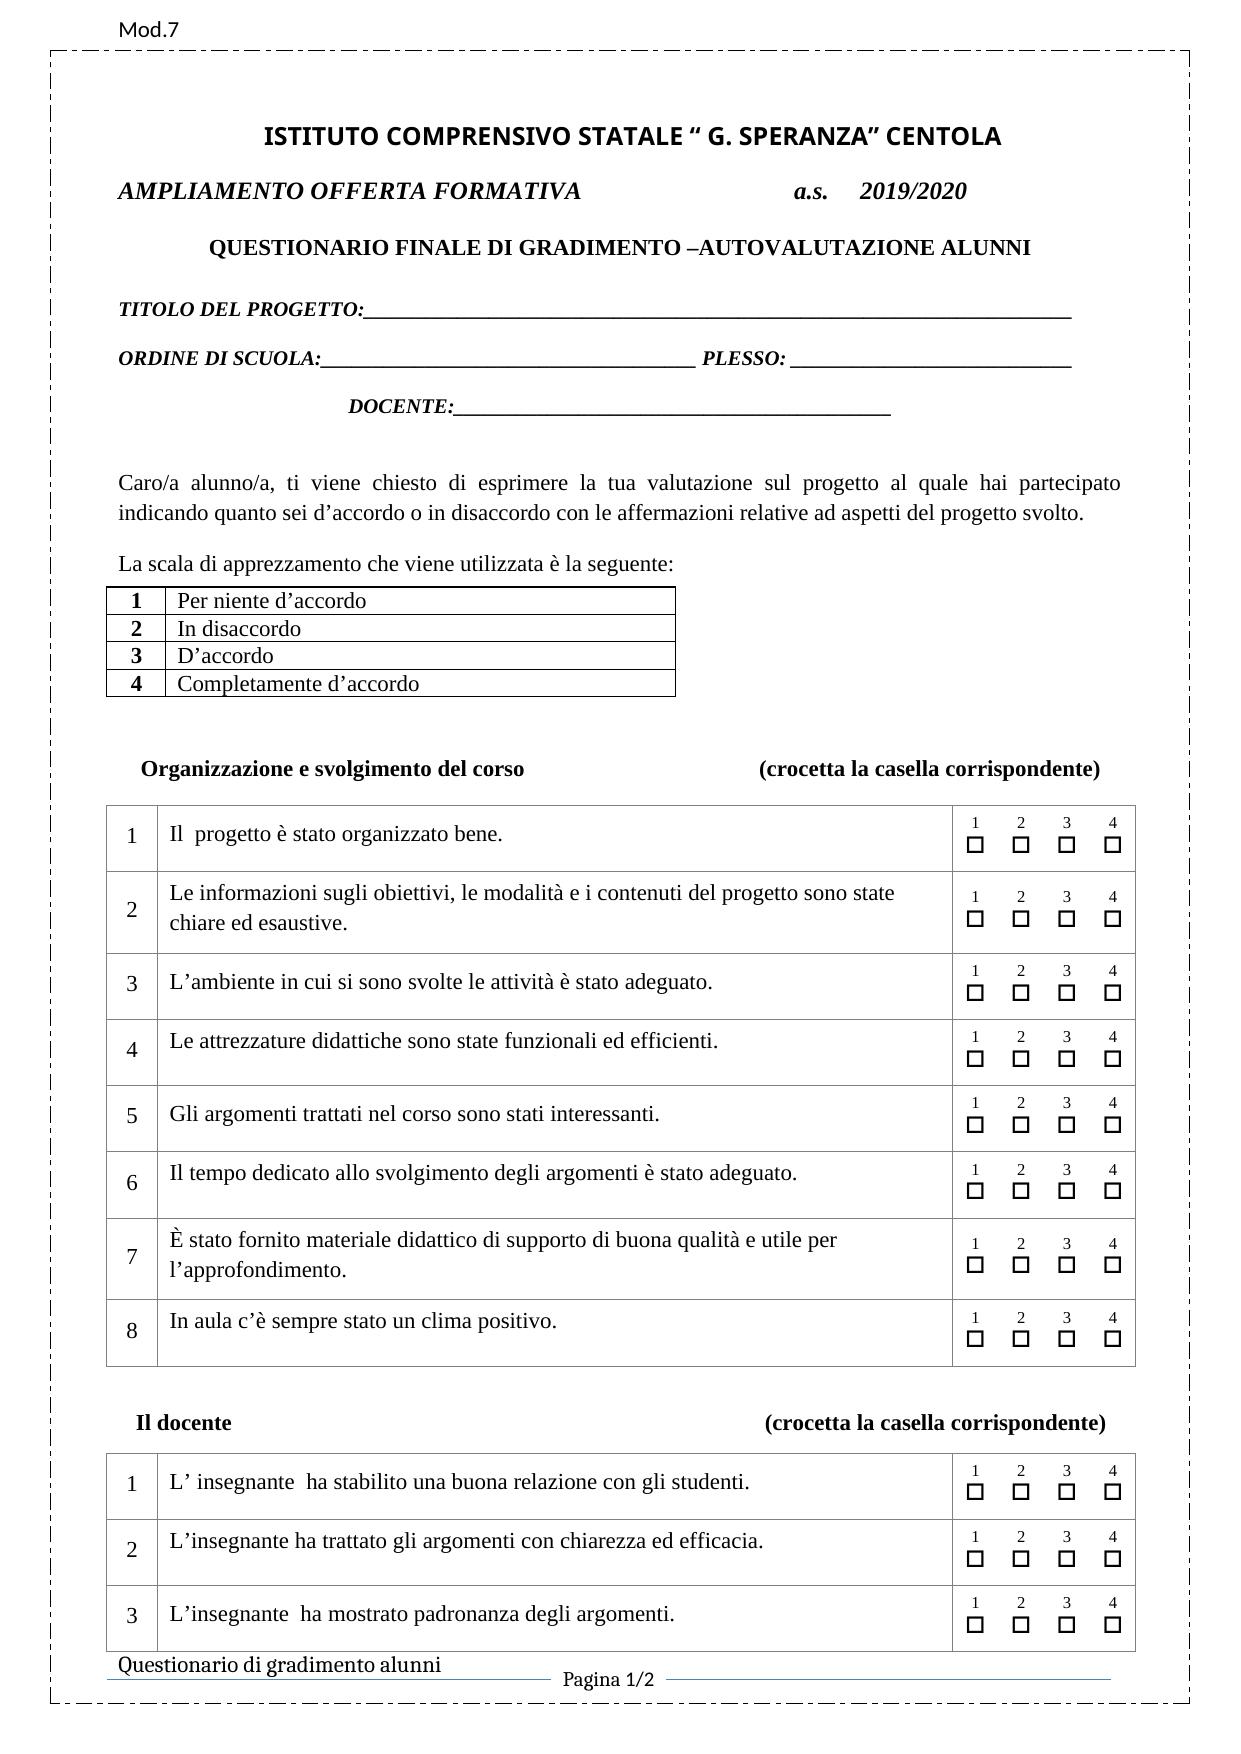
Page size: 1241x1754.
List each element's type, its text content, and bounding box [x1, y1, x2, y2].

table_cell 5 [107, 1086, 157, 1151]
table_cell 2 [998, 872, 1044, 953]
table_cell 8 [107, 1300, 157, 1366]
table_cell 2 [998, 1219, 1044, 1299]
table_header Per niente d’accordo [166, 588, 675, 614]
table_cell 3 [1044, 1020, 1090, 1085]
text La scala di apprezzamento che viene utilizzata è la seguente: [118, 550, 1122, 576]
text ORDINE DI SCUOLA:____________________________________ PLESSO: ___________________________ [118, 346, 1122, 369]
table_cell È stato fornito materiale didattico di supporto di buona qualità e utile per l’approfondimento. [158, 1219, 952, 1299]
table_cell 1 [953, 1586, 998, 1651]
table_cell L’insegnante ha trattato gli argomenti con chiarezza ed efficacia. [158, 1520, 952, 1585]
table_cell 2 [107, 1520, 157, 1585]
text TITOLO DEL PROGETTO:____________________________________________________________________ [118, 297, 1122, 321]
table_cell 4 [1090, 1086, 1135, 1151]
table_cell 4 [1090, 1152, 1135, 1217]
table_cell 4 [1090, 1300, 1135, 1366]
table_cell 4 [1090, 1454, 1135, 1519]
table_cell 3 [1044, 1586, 1090, 1651]
text Caro/a alunno/a, ti viene chiesto di esprimere la tua valutazione sul progetto al quale hai partecipato indicando quanto sei d’accordo o in disaccordo con le affermazioni relative ad aspetti del progetto svolto. [118, 469, 1122, 525]
text AMPLIAMENTO OFFERTA FORMATIVA a.s. 2019/2020 [118, 176, 1122, 205]
table_cell 3 [1044, 1219, 1090, 1299]
table_cell 7 [107, 1219, 157, 1299]
table_cell 3 [1044, 1086, 1090, 1151]
table_cell 4 [1090, 1520, 1135, 1585]
table_cell 4 [1090, 1219, 1135, 1299]
table_cell 2 [998, 1300, 1044, 1366]
table_cell L’ambiente in cui si sono svolte le attività è stato adeguato. [158, 954, 952, 1019]
table_cell 4 [1090, 806, 1135, 871]
table_cell 1 [953, 1020, 998, 1085]
table_cell 3 [1044, 806, 1090, 871]
table_cell 2 [107, 872, 157, 953]
table_cell L’insegnante ha mostrato padronanza degli argomenti. [158, 1586, 952, 1651]
text DOCENTE:__________________________________________ [118, 394, 1122, 418]
table_cell 3 [1044, 872, 1090, 953]
table_cell 4 [107, 1020, 157, 1085]
text QUESTIONARIO FINALE DI GRADIMENTO –AUTOVALUTAZIONE ALUNNI [118, 234, 1122, 260]
table_cell Completamente d’accordo [166, 670, 675, 696]
table_cell Gli argomenti trattati nel corso sono stati interessanti. [158, 1086, 952, 1151]
table_cell 1 [953, 954, 998, 1019]
table_header Organizzazione e svolgimento del corso (crocetta la casella corrispondente) [106, 748, 1136, 805]
table_cell Le attrezzature didattiche sono state funzionali ed efficienti. [158, 1020, 952, 1085]
table_cell In disaccordo [166, 615, 675, 641]
table_cell 3 [1044, 1152, 1090, 1217]
table_cell 2 [998, 1020, 1044, 1085]
table_cell 2 [107, 615, 165, 641]
table_cell 2 [998, 1454, 1044, 1519]
table_cell 6 [107, 1152, 157, 1217]
table_cell 2 [998, 1586, 1044, 1651]
table_cell Il tempo dedicato allo svolgimento degli argomenti è stato adeguato. [158, 1152, 952, 1217]
table_cell 1 [953, 872, 998, 953]
table_cell 1 [953, 1520, 998, 1585]
table_cell 1 [953, 1086, 998, 1151]
table_cell Il docente (crocetta la casella corrispondente) [106, 1367, 1136, 1453]
table_cell D’accordo [166, 642, 675, 669]
table_cell 4 [1090, 954, 1135, 1019]
text ISTITUTO COMPRENSIVO STATALE “ G. SPERANZA” CENTOLA [118, 118, 1122, 152]
table_cell 2 [998, 1520, 1044, 1585]
table_cell 4 [107, 670, 165, 696]
table_cell 1 [953, 806, 998, 871]
table_cell 2 [998, 954, 1044, 1019]
table_header 1 [107, 588, 165, 614]
table_cell 1 [107, 1454, 157, 1519]
table_cell 4 [1090, 1020, 1135, 1085]
table_cell 2 [998, 1152, 1044, 1217]
table_cell L’ insegnante ha stabilito una buona relazione con gli studenti. [158, 1454, 952, 1519]
table_cell 3 [107, 954, 157, 1019]
table_cell 4 [1090, 1586, 1135, 1651]
table_cell 2 [998, 1086, 1044, 1151]
table_cell 1 [953, 1152, 998, 1217]
table_cell Il progetto è stato organizzato bene. [158, 806, 952, 871]
table_cell In aula c’è sempre stato un clima positivo. [158, 1300, 952, 1366]
table_cell 3 [1044, 1454, 1090, 1519]
table_cell 2 [998, 806, 1044, 871]
table_cell 3 [1044, 1520, 1090, 1585]
table_cell 1 [953, 1300, 998, 1366]
table_cell 3 [107, 642, 165, 669]
table_cell 4 [1090, 872, 1135, 953]
table_cell Le informazioni sugli obiettivi, le modalità e i contenuti del progetto sono state chiare ed esaustive. [158, 872, 952, 953]
table_cell 1 [107, 806, 157, 871]
table_cell 1 [953, 1454, 998, 1519]
table_cell 3 [107, 1586, 157, 1651]
table_cell 3 [1044, 954, 1090, 1019]
table_cell 1 [953, 1219, 998, 1299]
table_cell 3 [1044, 1300, 1090, 1366]
